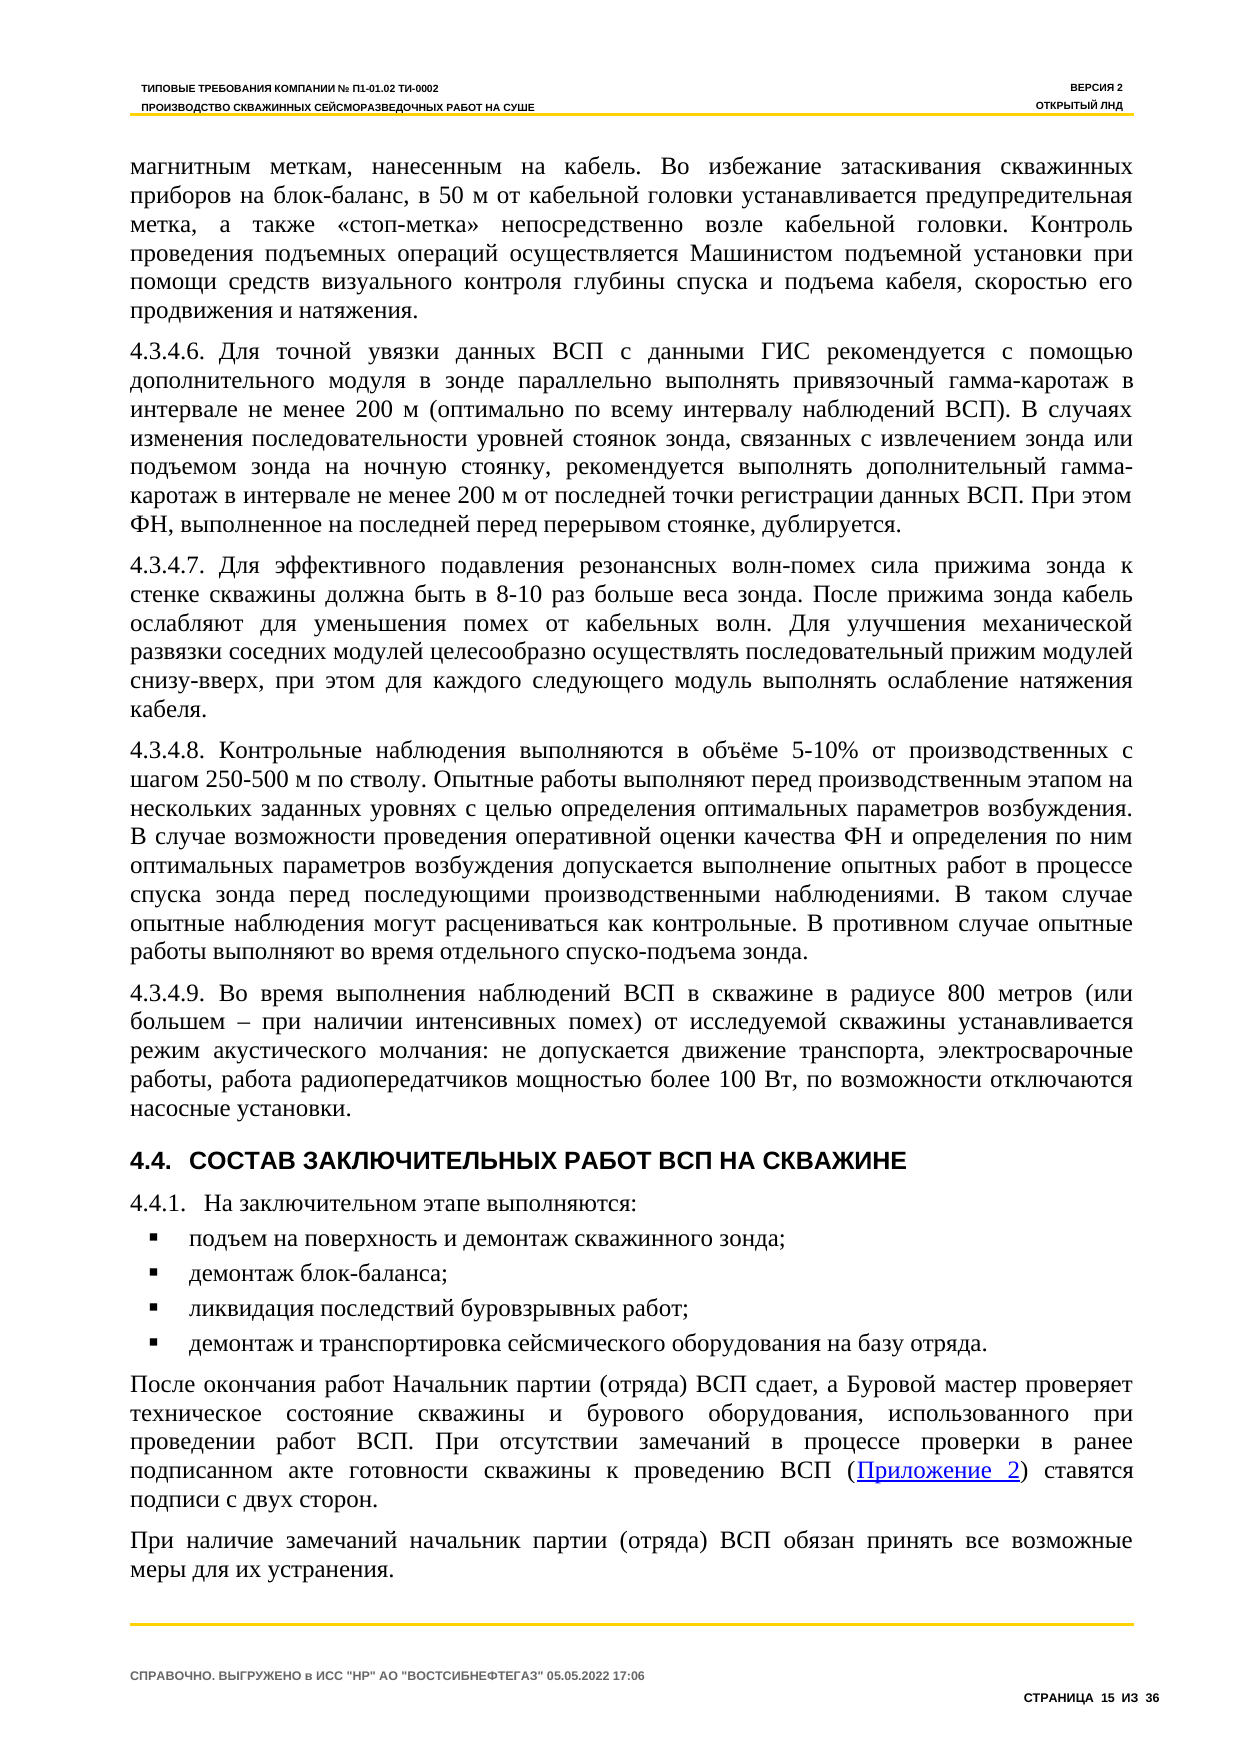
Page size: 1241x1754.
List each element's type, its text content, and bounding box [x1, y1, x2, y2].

list демонтаж блок-баланса; [148, 1258, 1134, 1286]
list демонтаж и транспортировка сейсмического оборудования на базу отряда. [148, 1328, 1134, 1356]
list После окончания работ Начальник партии (отряда) ВСП сдает, а Буровой мастер проверяет техническое состояние скважины и бурового оборудования, использованного при проведении работ ВСП. При отсутствии замечаний в процессе проверки в ранее подписанном акте готовности скважины к проведению ВСП (Приложение 2) ставятся подписи с двух сторон. [130, 1369, 1134, 1513]
list Контрольные наблюдения выполняются в объёме 5-10% от производственных с шагом 250-500 м по стволу. Опытные работы выполняют перед производственным этапом на нескольких заданных уровнях с целью определения оптимальных параметров возбуждения. В случае возможности проведения оперативной оценки качества ФН и определения по ним оптимальных параметров возбуждения допускается выполнение опытных работ в процессе спуска зонда перед последующими производственными наблюдениями. В таком случае опытные наблюдения могут расцениваться как контрольные. В противном случае опытные работы выполняют во время отдельного спуско-подъема зонда. [130, 735, 1134, 965]
list СОСТАВ ЗАКЛЮЧИТЕЛЬНЫХ РАБОТ ВСП НА СКВАЖИНЕ [130, 1146, 1134, 1175]
list Для эффективного подавления резонансных волн-помех сила прижима зонда к стенке скважины должна быть в 8-10 раз больше веса зонда. После прижима зонда кабель ослабляют для уменьшения помех от кабельных волн. Для улучшения механической развязки соседних модулей целесообразно осуществлять последовательный прижим модулей снизу-вверх, при этом для каждого следующего модуль выполнять ослабление натяжения кабеля. [130, 550, 1134, 723]
list На заключительном этапе выполняются: [130, 1188, 1134, 1216]
list При наличие замечаний начальник партии (отряда) ВСП обязан принять все возможные меры для их устранения. [130, 1525, 1134, 1583]
list подъем на поверхность и демонтаж скважинного зонда; [148, 1223, 1134, 1251]
list Во время выполнения наблюдений ВСП в скважине в радиусе 800 метров (или большем – при наличии интенсивных помех) от исследуемой скважины устанавливается режим акустического молчания: не допускается движение транспорта, электросварочные работы, работа радиопередатчиков мощностью более 100 Вт, по возможности отключаются насосные установки. [130, 978, 1134, 1121]
list Для точной увязки данных ВСП с данными ГИС рекомендуется с помощью дополнительного модуля в зонде параллельно выполнять привязочный гамма-каротаж в интервале не менее 200 м (оптимально по всему интервалу наблюдений ВСП). В случаях изменения последовательности уровней стоянок зонда, связанных с извлечением зонда или подъемом зонда на ночную стоянку, рекомендуется выполнять дополнительный гамма-каротаж в интервале не менее 200 м от последней точки регистрации данных ВСП. При этом ФН, выполненное на последней перед перерывом стоянке, дублируется. [130, 336, 1134, 538]
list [130, 151, 1134, 324]
list ликвидация последствий буровзрывных работ; [148, 1293, 1134, 1321]
